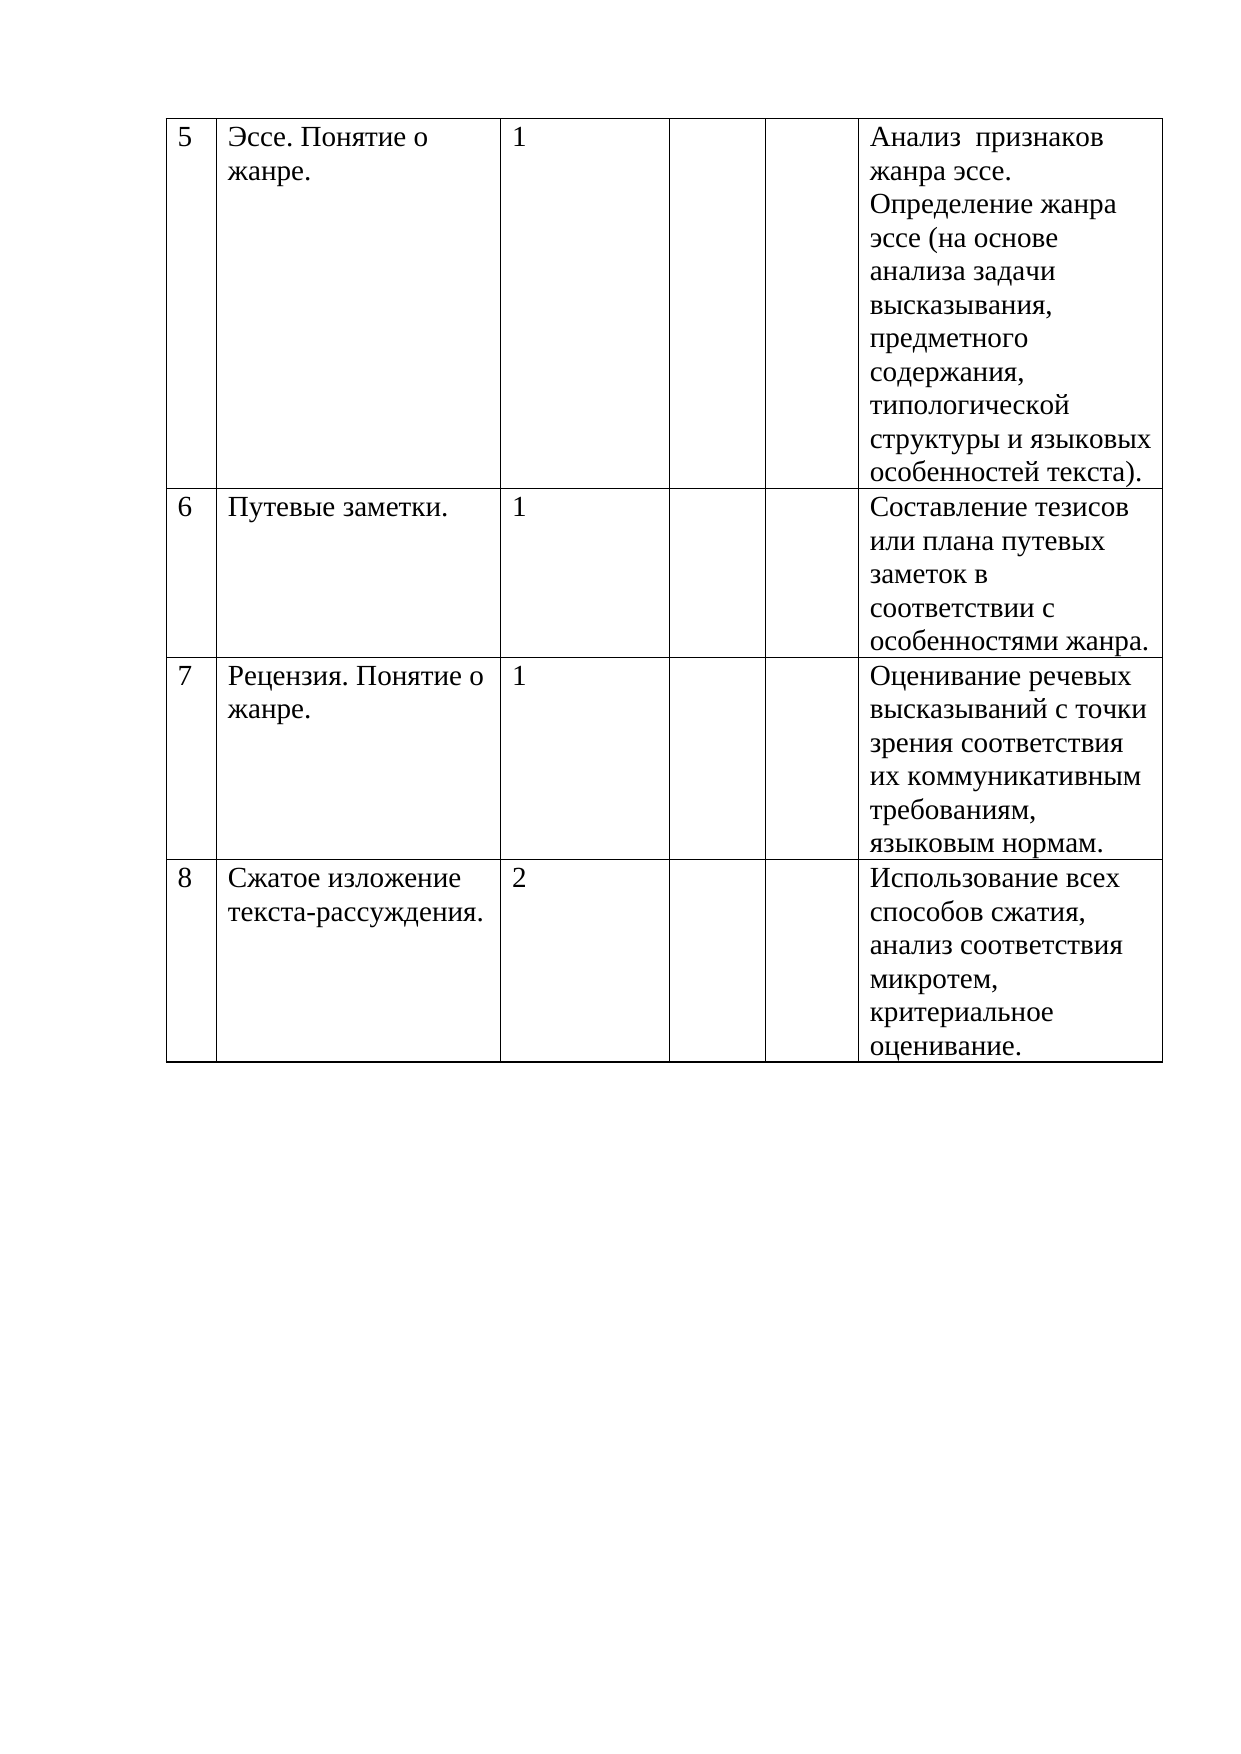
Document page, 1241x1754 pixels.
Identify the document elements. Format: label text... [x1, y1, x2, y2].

table_cell [766, 489, 858, 657]
table_cell Путевые заметки. [217, 489, 500, 657]
table_cell 8 [167, 860, 216, 1061]
table_cell [670, 658, 765, 859]
table_cell Сжатое изложение текста-рассуждения. [217, 860, 500, 1061]
table_cell [766, 860, 858, 1061]
table_cell 7 [167, 658, 216, 859]
table_cell 1 [501, 489, 669, 657]
table_cell 2 [501, 860, 669, 1061]
table_cell 5 [167, 119, 216, 488]
table_cell Анализ признаков жанра эссе. Определение жанра эссе (на основе анализа задачи высказывания, предметного содержания, типологической структуры и языковых особенностей текста). [859, 119, 1162, 488]
table_cell Составление тезисов или плана путевых заметок в соответствии с особенностями жанра. [859, 489, 1162, 657]
table_cell [766, 119, 858, 488]
table_cell Использование всех способов сжатия, анализ соответствия микротем, критериальное оценивание. [859, 860, 1162, 1061]
table_cell [670, 860, 765, 1061]
table_cell 1 [501, 119, 669, 488]
table_cell Оценивание речевых высказываний с точки зрения соответствия их коммуникативным требованиям, языковым нормам. [859, 658, 1162, 859]
table_cell [670, 119, 765, 488]
table_cell Эссе. Понятие о жанре. [217, 119, 500, 488]
table_cell 6 [167, 489, 216, 657]
table_cell Рецензия. Понятие о жанре. [217, 658, 500, 859]
table_cell [670, 489, 765, 657]
table_cell 1 [501, 658, 669, 859]
table_cell [766, 658, 858, 859]
